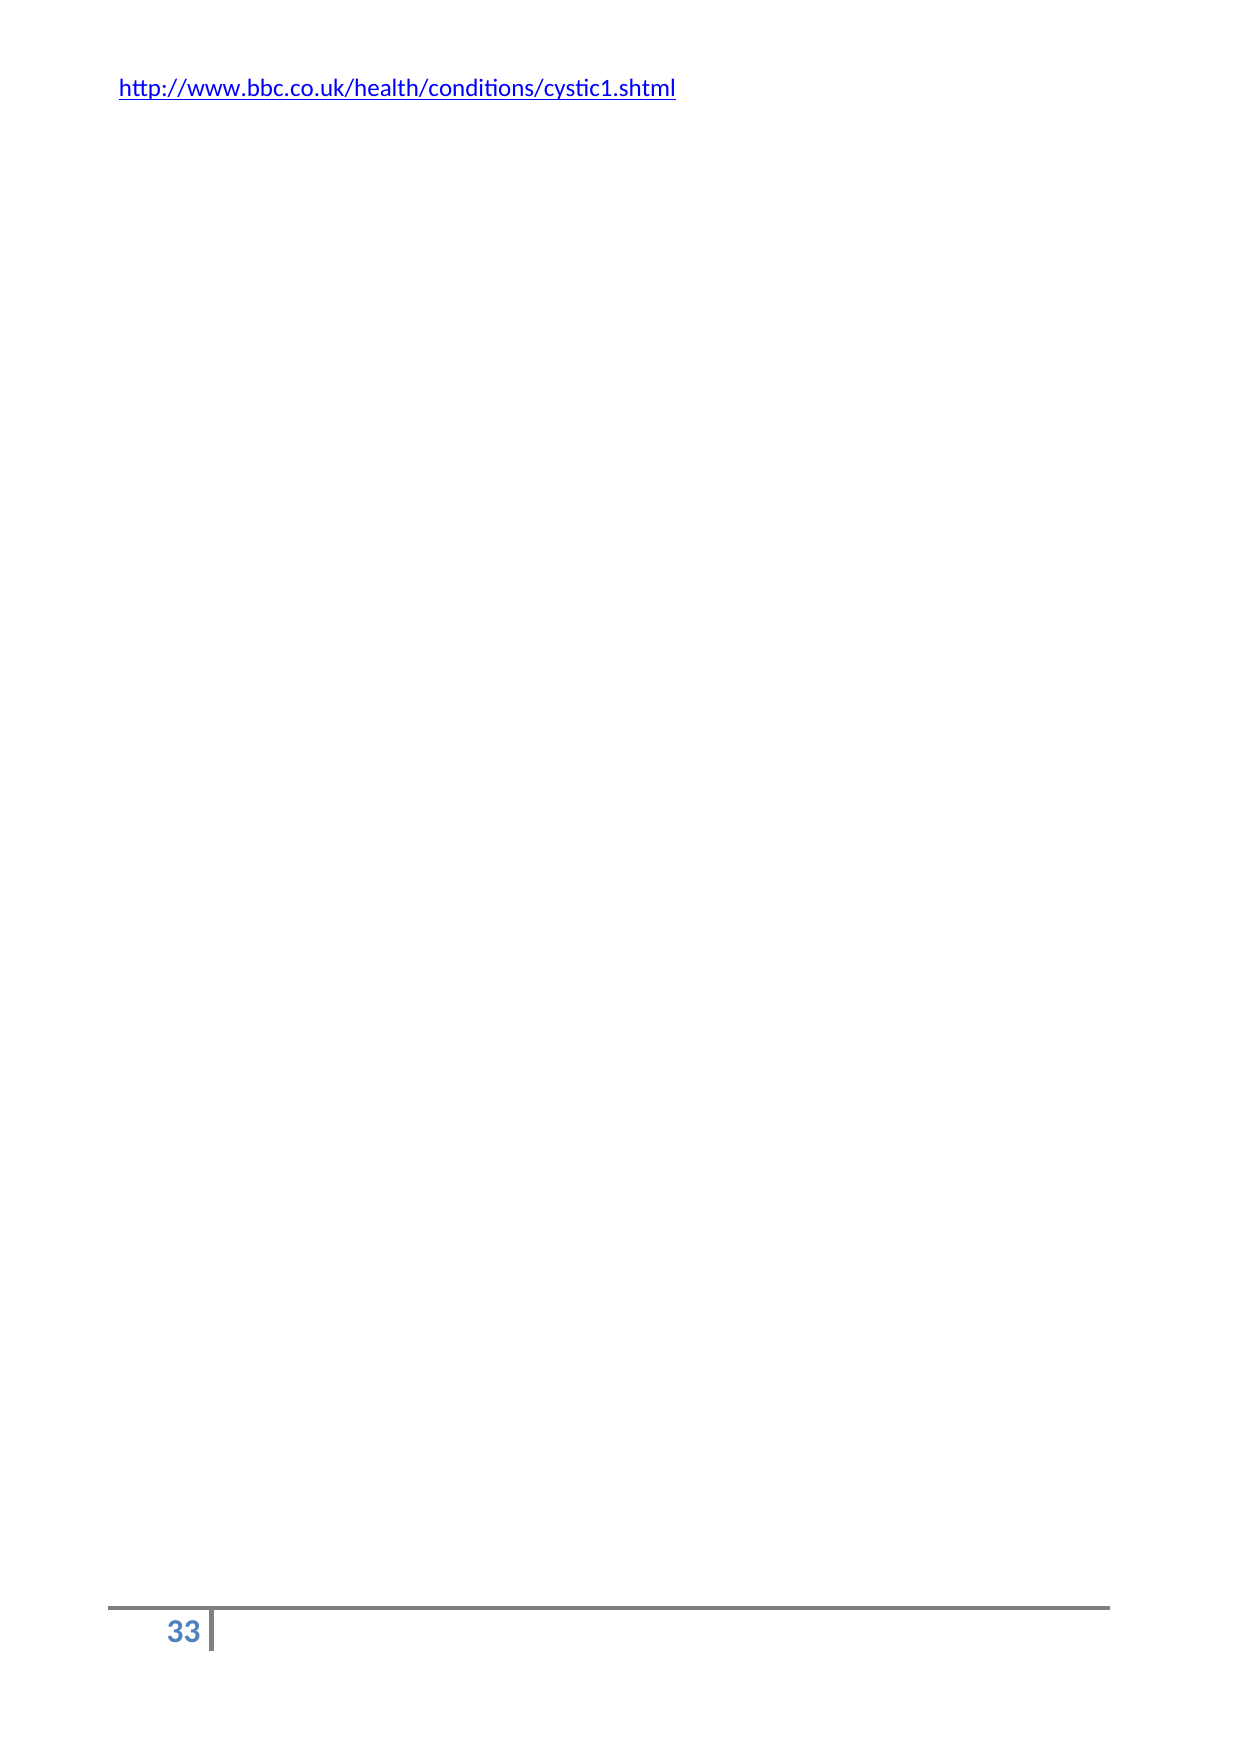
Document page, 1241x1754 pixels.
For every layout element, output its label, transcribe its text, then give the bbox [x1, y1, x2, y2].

text http://www.bbc.co.uk/health/conditions/cystic1.shtml [119, 72, 1121, 103]
